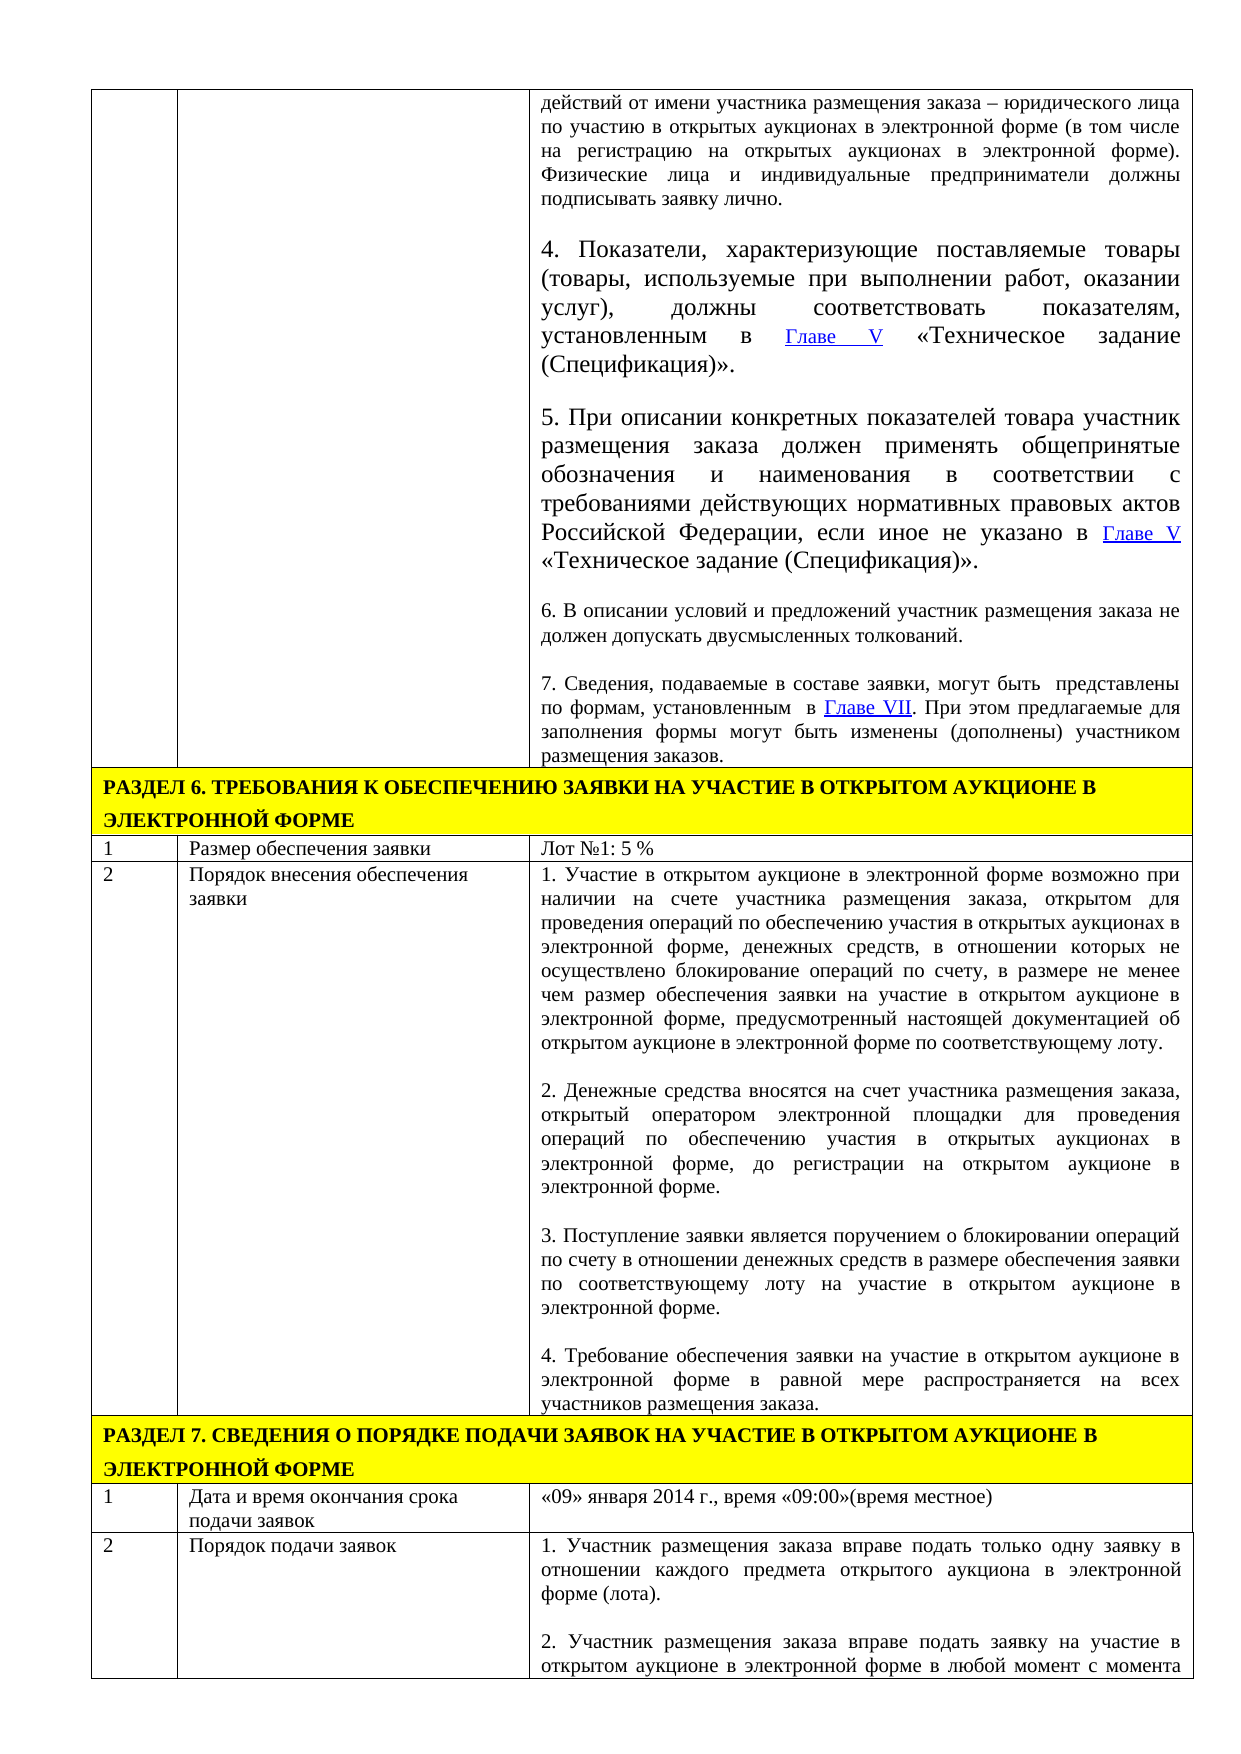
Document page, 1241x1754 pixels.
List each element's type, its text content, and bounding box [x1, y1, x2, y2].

table_cell 1 [92, 1484, 177, 1532]
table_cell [530, 90, 1192, 767]
table_cell Дата и время окончания срока подачи заявок [178, 1484, 529, 1532]
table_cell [178, 1533, 529, 1677]
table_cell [530, 1533, 1193, 1677]
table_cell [178, 90, 529, 767]
table_cell 3 [92, 90, 177, 767]
table_cell Размер обеспечения заявки [178, 836, 529, 861]
table_cell «09» января 2014 г., время «09:00»(время местное) [530, 1484, 1192, 1532]
table_cell 2 [92, 862, 177, 1415]
table_cell 1 [92, 836, 177, 861]
table_cell Порядок внесения обеспечения заявки [178, 862, 529, 1415]
table_cell РАЗДЕЛ 7. СВЕДЕНИЯ О ПОРЯДКЕ ПОДАЧИ ЗАЯВОК НА УЧАСТИЕ В ОТКРЫТОМ АУКЦИОНЕ в электронной форме [92, 1416, 1192, 1483]
table_cell Раздел 6. требования к ОБЕСПЕЧЕНИю ЗАЯВКИ НА УЧАСТИЕ В ОТКРЫТОМ АУКЦИОНЕ в электронной форме [92, 768, 1192, 834]
table_cell 2 [92, 1533, 177, 1677]
table_cell Лот №1: 5 % [530, 836, 1192, 861]
table_cell 1. Участие в открытом аукционе в электронной форме возможно при наличии на счете участника размещения заказа, открытом для проведения операций по обеспечению участия в открытых аукционах в электронной форме, денежных средств, в отношении которых не осуществлено блокирование операций по счету, в размере не менее чем размер обеспечения заявки на участие в открытом аукционе в электронной форме, предусмотренный настоящей документацией об открытом аукционе в электронной форме по соответствующему лоту. 2. Денежные средства вносятся на счет участника размещения заказа, открытый оператором электронной площадки для проведения операций по обеспечению участия в открытых аукционах в электронной форме, до регистрации на открытом аукционе в электронной форме. 3. Поступление заявки является поручением о блокировании операций по счету в отношении денежных средств в размере обеспечения заявки по соответствующему лоту на участие в открытом аукционе в электронной форме. 4. Требование обеспечения заявки на участие в открытом аукционе в электронной форме в равной мере распространяется на всех участников размещения заказа. [530, 862, 1192, 1415]
